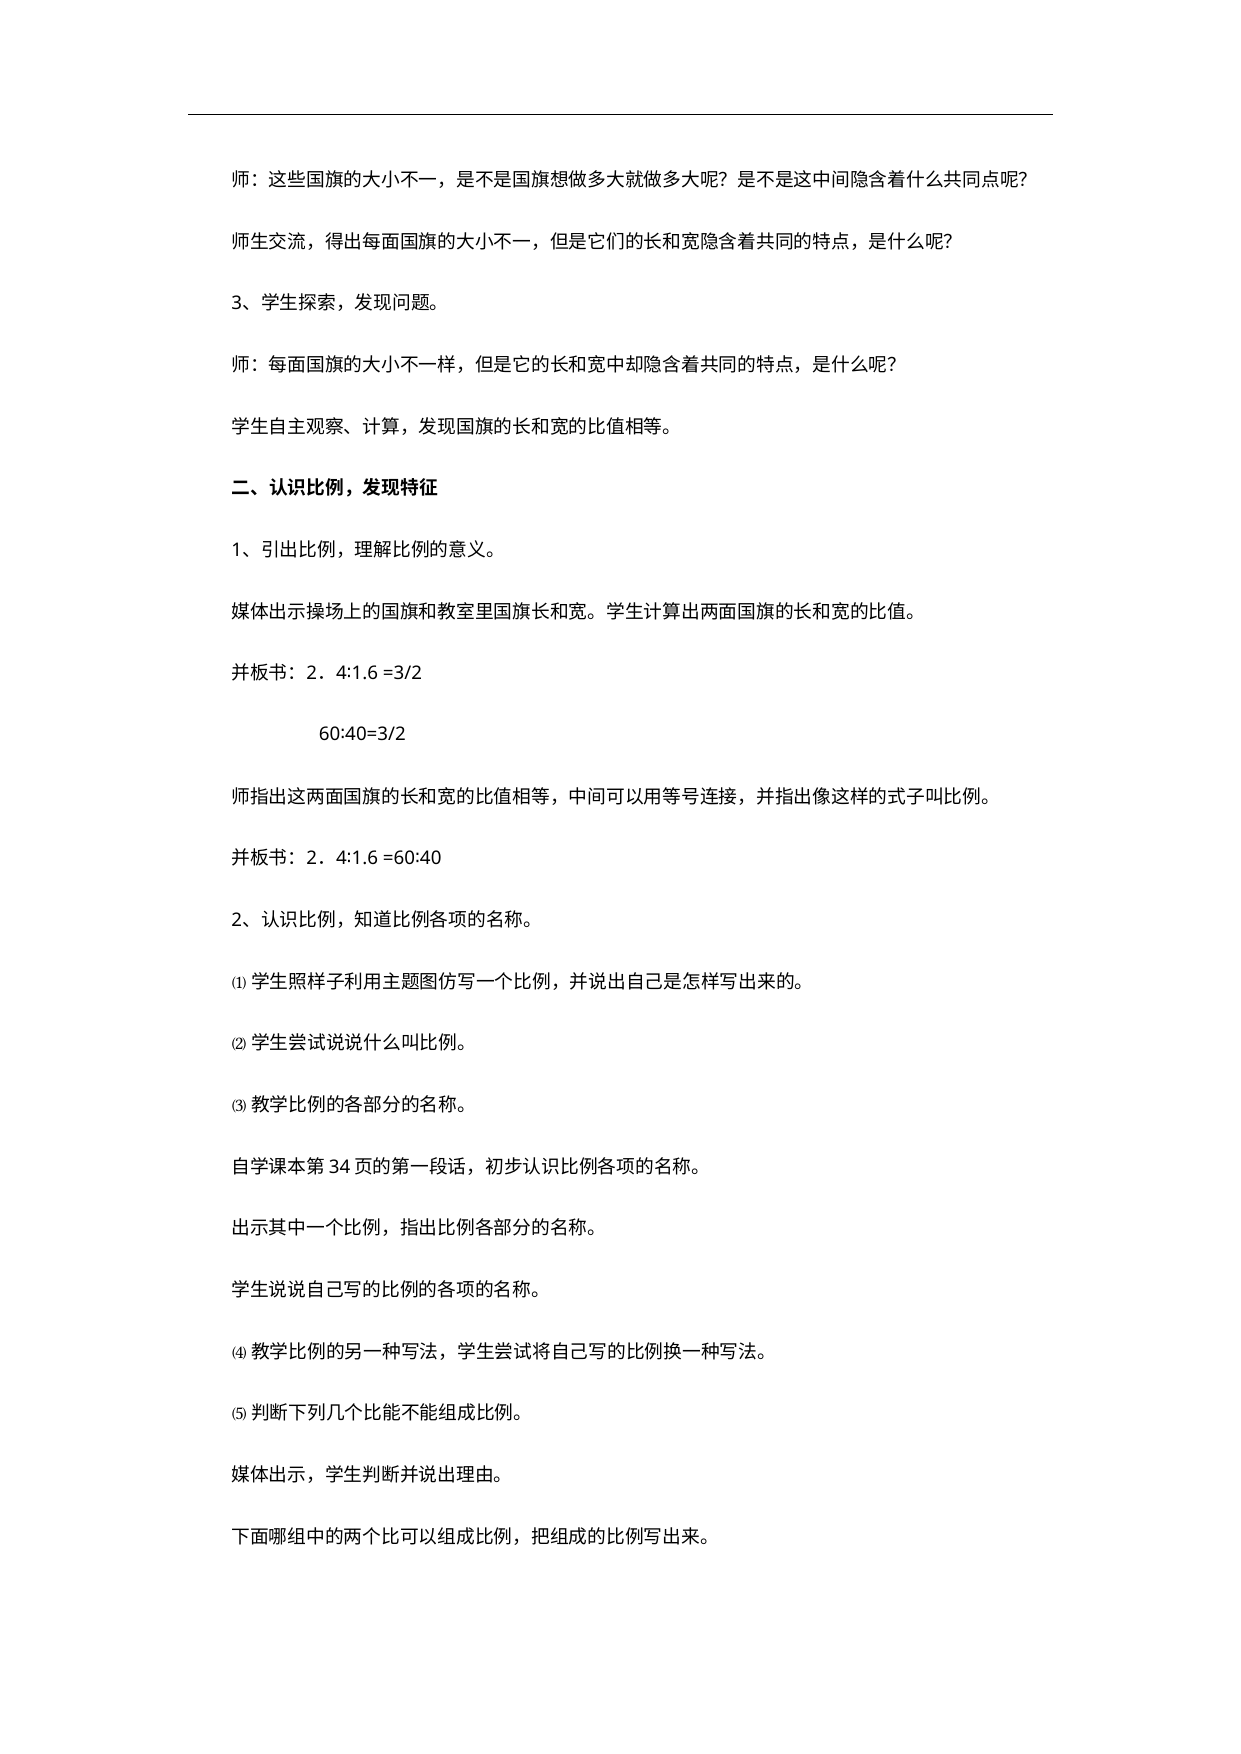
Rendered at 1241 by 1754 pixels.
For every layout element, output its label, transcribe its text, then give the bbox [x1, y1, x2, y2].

text ⑴学生照样子利用主题图仿写一个比例，并说出自己是怎样写出来的。 [187, 964, 1053, 996]
text 并板书：2．4∶1.6 =3/2 [187, 655, 1053, 688]
text 师：每面国旗的大小不一样，但是它的长和宽中却隐含着共同的特点，是什么呢？ [187, 347, 1053, 379]
text 学生自主观察、计算，发现国旗的长和宽的比值相等。 [187, 409, 1053, 441]
text 师指出这两面国旗的长和宽的比值相等，中间可以用等号连接，并指出像这样的式子叫比例。 [187, 779, 1053, 811]
text 媒体出示操场上的国旗和教室里国旗长和宽。学生计算出两面国旗的长和宽的比值。 [187, 594, 1053, 626]
text 3、学生探索，发现问题。 [187, 285, 1053, 318]
text 师生交流，得出每面国旗的大小不一，但是它们的长和宽隐含着共同的特点，是什么呢？ [187, 224, 1053, 256]
text 师：这些国旗的大小不一，是不是国旗想做多大就做多大呢？是不是这中间隐含着什么共同点呢？ [187, 162, 1053, 194]
text 媒体出示，学生判断并说出理由。 [187, 1457, 1053, 1489]
text 学生说说自己写的比例的各项的名称。 [187, 1272, 1053, 1304]
text ⑶教学比例的各部分的名称。 [187, 1087, 1053, 1119]
text 1、引出比例，理解比例的意义。 [187, 532, 1053, 564]
text ⑵学生尝试说说什么叫比例。 [187, 1025, 1053, 1058]
text 下面哪组中的两个比可以组成比例，把组成的比例写出来。 [187, 1519, 1053, 1551]
text ⑸判断下列几个比能不能组成比例。 [187, 1395, 1053, 1428]
text 二、认识比例，发现特征 [187, 470, 1053, 503]
text 2、认识比例，知道比例各项的名称。 [187, 902, 1053, 934]
text 60∶40=3/2 [187, 717, 1053, 749]
text ⑷教学比例的另一种写法，学生尝试将自己写的比例换一种写法。 [187, 1334, 1053, 1366]
text 出示其中一个比例，指出比例各部分的名称。 [187, 1210, 1053, 1243]
text 并板书：2．4∶1.6 =60∶40 [187, 840, 1053, 873]
text 自学课本第34页的第一段话，初步认识比例各项的名称。 [187, 1149, 1053, 1181]
